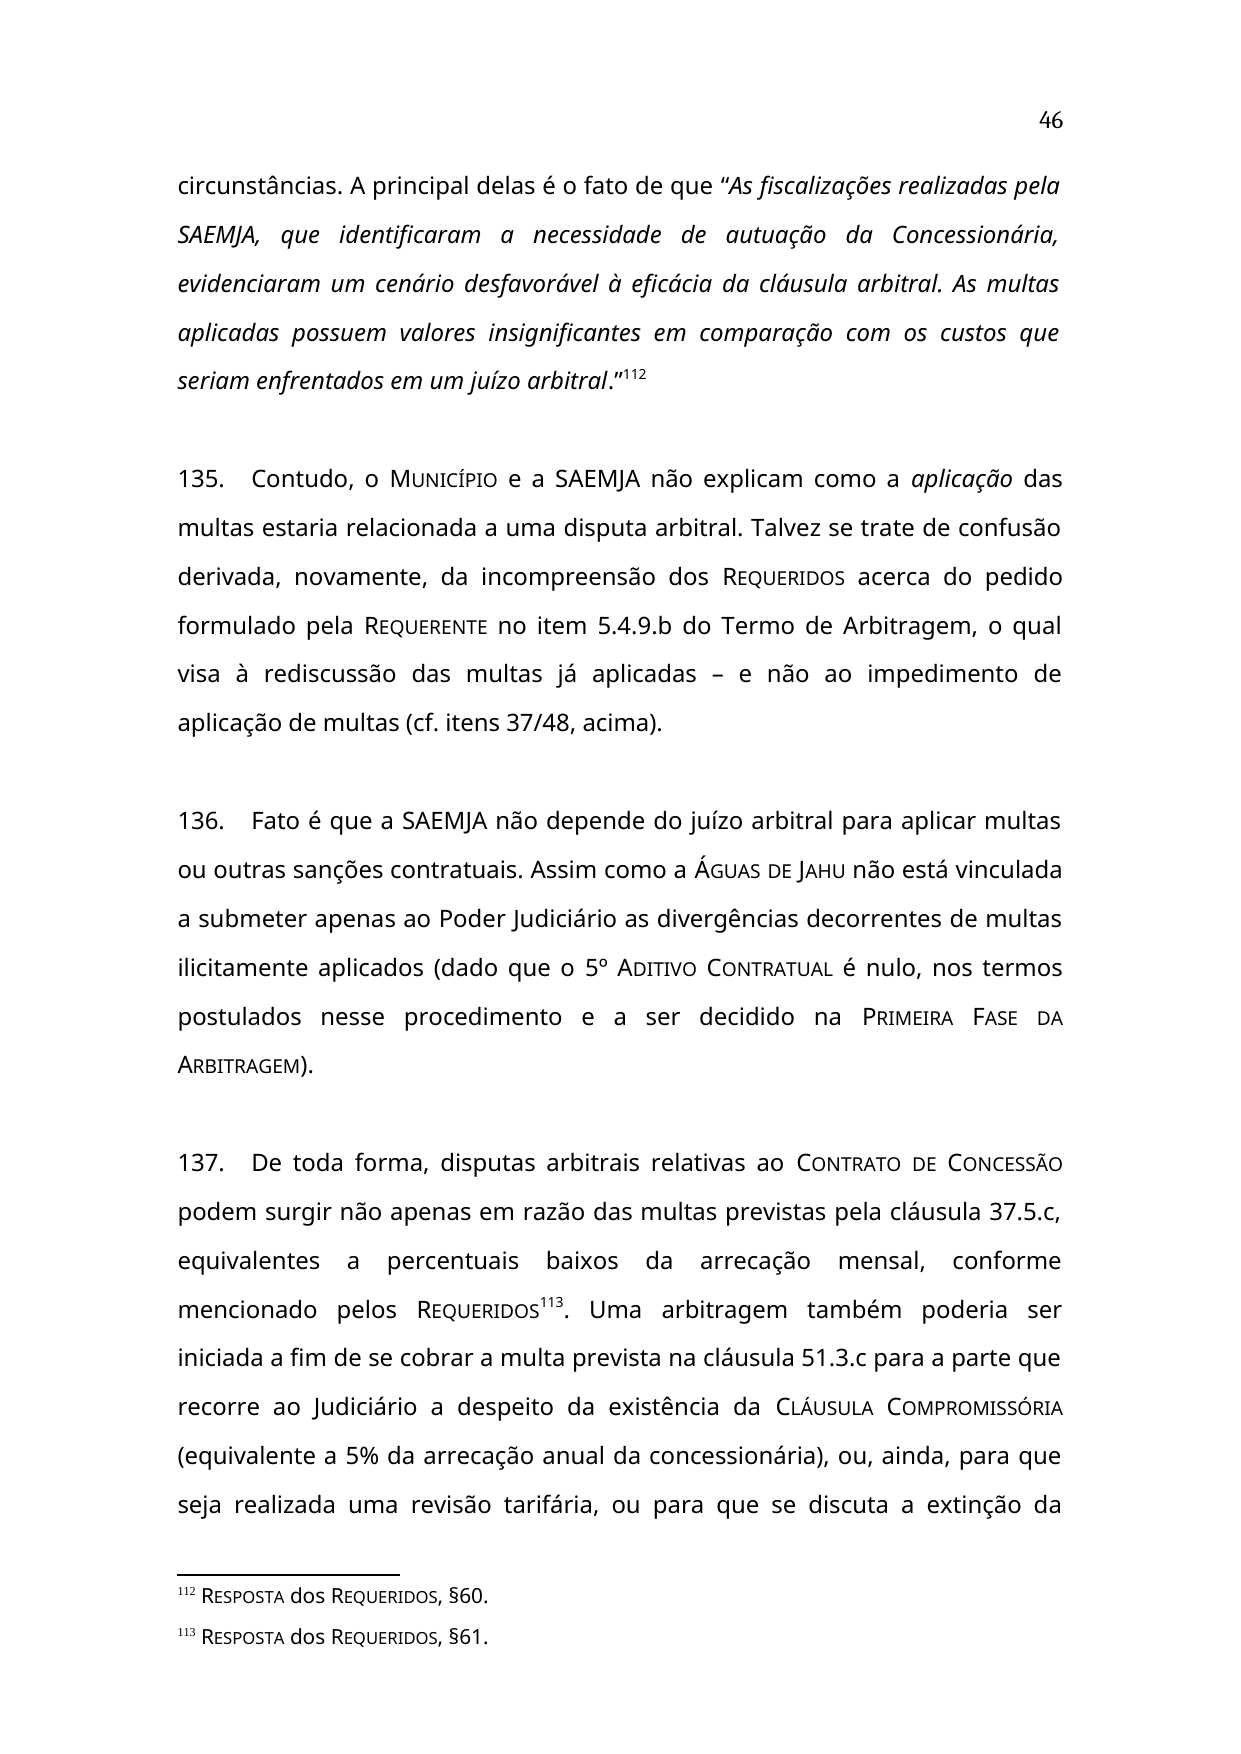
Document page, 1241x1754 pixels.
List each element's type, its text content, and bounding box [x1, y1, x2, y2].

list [177, 1146, 1063, 1520]
list Fato é que a SAEMJA não depende do juízo arbitral para aplicar multas ou outras sanções contratuais. Assim como a Águas de Jahu não está vinculada a submeter apenas ao Poder Judiciário as divergências decorrentes de multas ilicitamente aplicados (dado que o 5º Aditivo Contratual é nulo, nos termos postulados nesse procedimento e a ser decidido na Primeira Fase da Arbitragem). [177, 804, 1063, 1081]
list Contudo, o Município e a SAEMJA não explicam como a aplicação das multas estaria relacionada a uma disputa arbitral. Talvez se trate de confusão derivada, novamente, da incompreensão dos Requeridos acerca do pedido formulado pela Requerente no item 5.4.9.b do Termo de Arbitragem, o qual visa à rediscussão das multas já aplicadas – e não ao impedimento de aplicação de multas (cf. itens 37/48, acima). [177, 462, 1063, 739]
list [177, 169, 1063, 397]
